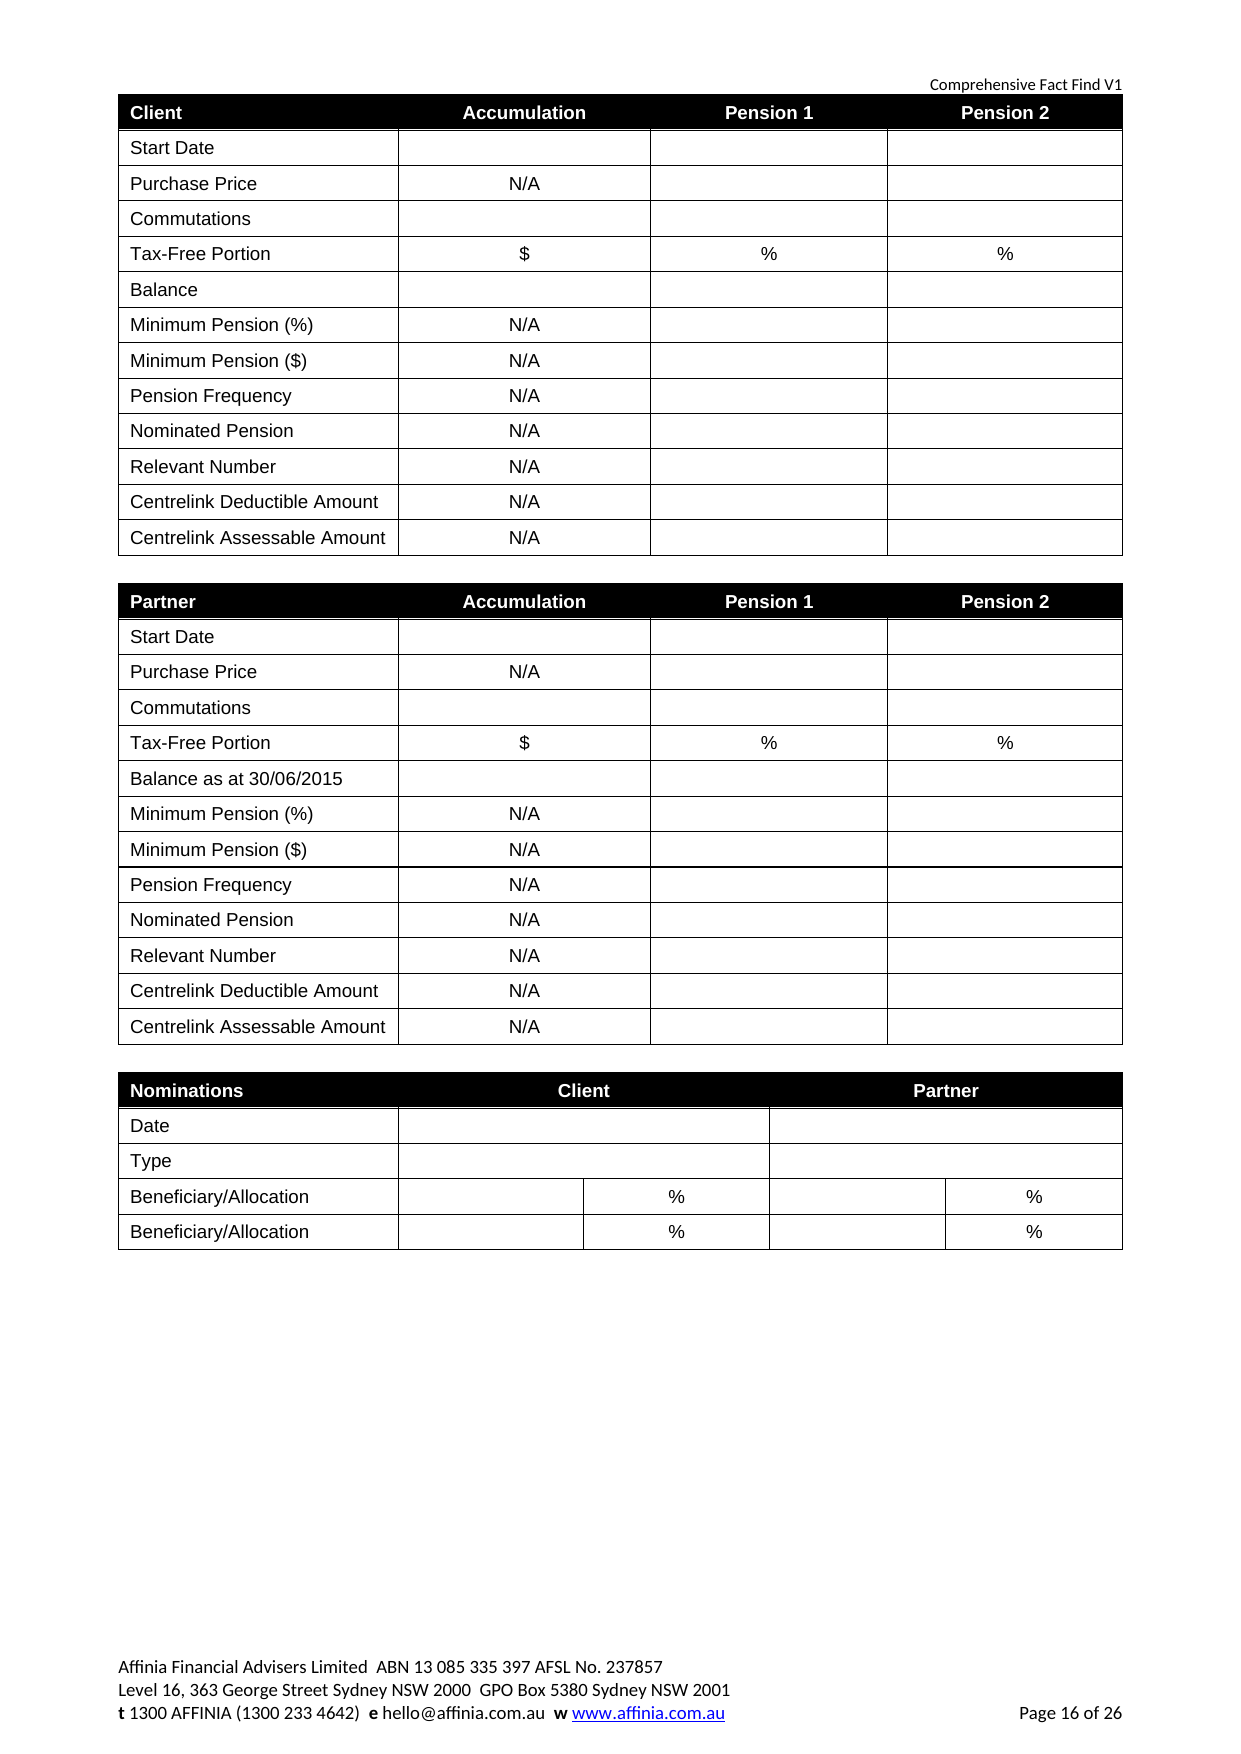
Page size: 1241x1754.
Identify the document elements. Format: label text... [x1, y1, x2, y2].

table_cell [399, 761, 650, 796]
table_cell [651, 131, 887, 165]
table_cell N/A [399, 974, 650, 1008]
table_cell Centrelink Deductible Amount [119, 974, 398, 1008]
table_cell [888, 201, 1122, 236]
table_cell [888, 272, 1122, 307]
table_header Partner [770, 1073, 1122, 1107]
table_cell Date [119, 1109, 398, 1143]
table_cell N/A [399, 520, 650, 554]
table_cell [888, 690, 1122, 725]
table_cell [399, 1109, 769, 1143]
table_cell % [651, 726, 887, 760]
table_cell [651, 449, 887, 484]
table_cell [888, 520, 1122, 554]
table_cell Centrelink Assessable Amount [119, 1009, 398, 1043]
table_cell % [584, 1179, 769, 1214]
table_cell Tax-Free Portion [119, 726, 398, 760]
table_cell N/A [399, 485, 650, 519]
table_cell [651, 832, 887, 866]
table_cell $ [399, 237, 650, 271]
table_cell [399, 272, 650, 307]
table_cell [399, 690, 650, 725]
table_cell [651, 414, 887, 448]
table_cell N/A [399, 868, 650, 902]
table_cell Start Date [119, 131, 398, 165]
table_cell N/A [399, 797, 650, 831]
table_cell Tax-Free Portion [119, 237, 398, 271]
table_cell [770, 1179, 945, 1214]
table_cell [888, 379, 1122, 413]
table_cell N/A [399, 1009, 650, 1043]
table_cell Minimum Pension (%) [119, 308, 398, 342]
table_cell Pension Frequency [119, 379, 398, 413]
table_cell [888, 938, 1122, 973]
table_cell [399, 131, 650, 165]
table_cell Commutations [119, 690, 398, 725]
table_cell [770, 1144, 1122, 1178]
table_cell [888, 868, 1122, 902]
table_cell [888, 449, 1122, 484]
table_cell [651, 166, 887, 200]
table_cell [888, 832, 1122, 866]
table_cell [651, 308, 887, 342]
table_cell Type [119, 1144, 398, 1178]
table_cell [651, 761, 887, 796]
table_cell $ [399, 726, 650, 760]
table_cell N/A [399, 414, 650, 448]
table_cell % [888, 726, 1122, 760]
table_cell [651, 620, 887, 654]
table_cell N/A [399, 655, 650, 689]
table_cell [399, 1144, 769, 1178]
table_cell Purchase Price [119, 655, 398, 689]
table_header Pension 1 [651, 95, 887, 129]
table_cell [888, 1009, 1122, 1043]
table_cell [888, 761, 1122, 796]
table_cell [651, 272, 887, 307]
table_cell Commutations [119, 201, 398, 236]
table_header Pension 2 [888, 584, 1122, 618]
table_cell N/A [399, 308, 650, 342]
table_cell Minimum Pension ($) [119, 343, 398, 377]
table_header Client [119, 95, 398, 129]
table_cell N/A [399, 903, 650, 937]
table_header Pension 1 [651, 584, 887, 618]
table_cell [888, 620, 1122, 654]
table_cell [770, 1109, 1122, 1143]
table_cell Balance [119, 272, 398, 307]
table_cell Relevant Number [119, 449, 398, 484]
table_cell N/A [399, 379, 650, 413]
table_cell Centrelink Deductible Amount [119, 485, 398, 519]
table_cell [888, 166, 1122, 200]
table_cell [651, 797, 887, 831]
table_cell [651, 868, 887, 902]
table_cell Beneficiary/Allocation [119, 1215, 398, 1249]
table_cell Nominated Pension [119, 414, 398, 448]
table_cell % [946, 1215, 1122, 1249]
table_cell [888, 903, 1122, 937]
table_cell N/A [399, 343, 650, 377]
table_cell [888, 974, 1122, 1008]
table_cell [651, 1009, 887, 1043]
table_cell [651, 655, 887, 689]
table_cell [888, 414, 1122, 448]
table_cell [888, 485, 1122, 519]
table_header Accumulation [399, 95, 650, 129]
table_cell % [651, 237, 887, 271]
table_cell N/A [399, 449, 650, 484]
table_cell [651, 201, 887, 236]
table_cell Centrelink Assessable Amount [119, 520, 398, 554]
table_cell [399, 620, 650, 654]
table_cell Minimum Pension (%) [119, 797, 398, 831]
table_header Nominations [119, 1073, 398, 1107]
table_cell [651, 379, 887, 413]
table_cell [399, 1215, 583, 1249]
table_cell [770, 1215, 945, 1249]
table_cell [651, 343, 887, 377]
table_cell [651, 938, 887, 973]
table_cell Start Date [119, 620, 398, 654]
table_header Partner [119, 584, 398, 618]
table_header Client [399, 1073, 769, 1107]
table_cell N/A [399, 832, 650, 866]
table_header Accumulation [399, 584, 650, 618]
table_header Pension 2 [888, 95, 1122, 129]
table_cell [651, 690, 887, 725]
table_cell Relevant Number [119, 938, 398, 973]
table_cell [888, 308, 1122, 342]
table_cell Minimum Pension ($) [119, 832, 398, 866]
table_cell Purchase Price [119, 166, 398, 200]
table_cell % [584, 1215, 769, 1249]
table_cell Pension Frequency [119, 868, 398, 902]
table_cell [651, 485, 887, 519]
table_cell [651, 974, 887, 1008]
table_cell [888, 343, 1122, 377]
table_cell N/A [399, 166, 650, 200]
table_cell [651, 520, 887, 554]
table_cell Nominated Pension [119, 903, 398, 937]
table_cell Balance as at 30/06/2015 [119, 761, 398, 796]
table_cell [888, 797, 1122, 831]
table_cell [888, 655, 1122, 689]
table_cell [651, 903, 887, 937]
table_cell [399, 201, 650, 236]
table_cell Beneficiary/Allocation [119, 1179, 398, 1214]
table_cell [888, 131, 1122, 165]
table_cell N/A [399, 938, 650, 973]
table_cell % [946, 1179, 1122, 1214]
table_cell % [888, 237, 1122, 271]
table_cell [399, 1179, 583, 1214]
